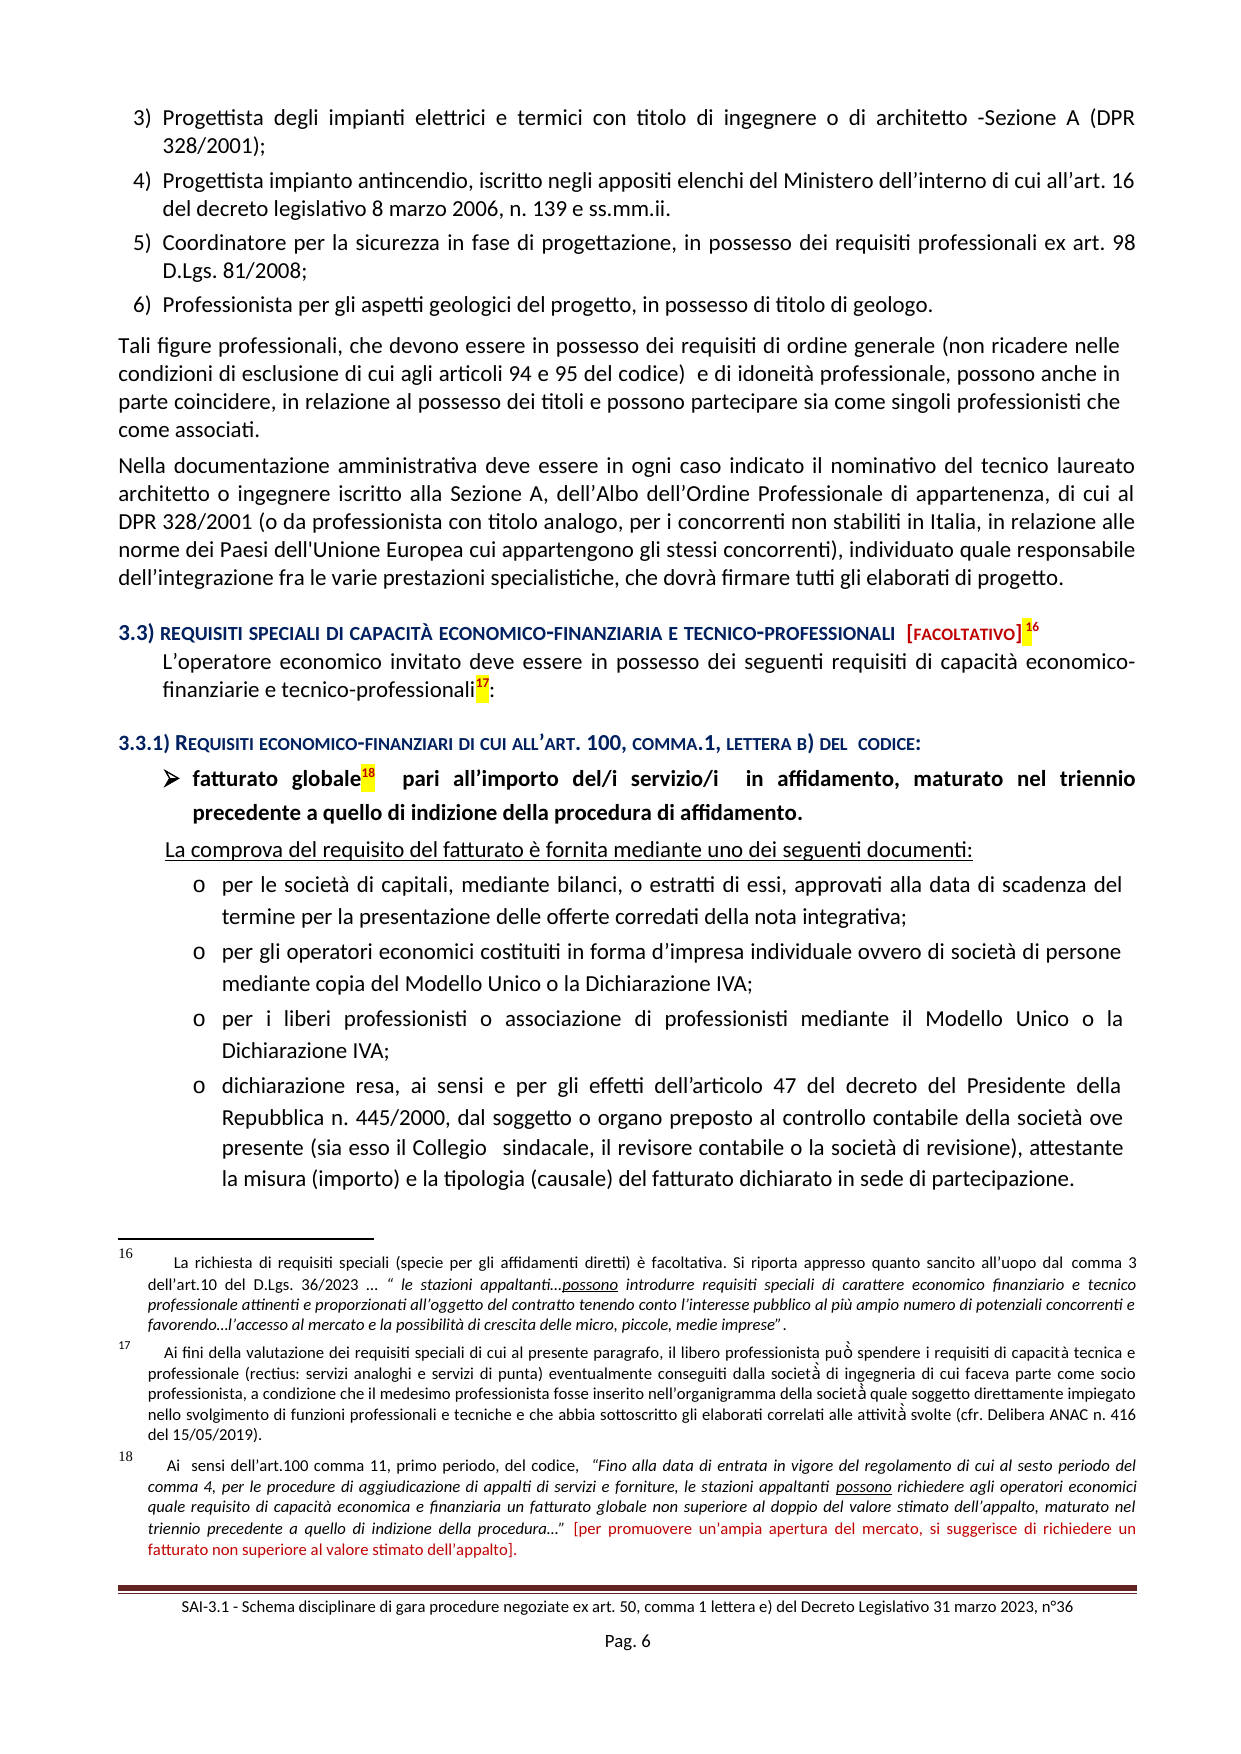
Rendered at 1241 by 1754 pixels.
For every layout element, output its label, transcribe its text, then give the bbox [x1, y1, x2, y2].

list per le società di capitali, mediante bilanci, o estratti di essi, approvati alla data di scadenza del termine per la presentazione delle offerte corredati della nota integrativa; [192, 870, 1123, 930]
list Progettista impianto antincendio, iscritto negli appositi elenchi del Ministero dell’interno di cui all’art. 16 del decreto legislativo 8 marzo 2006, n. 139 e ss.mm.ii. [133, 166, 1137, 222]
text 3.3) requisiti speciali di capacità economico-finanziaria e tecnico-professionali [facoltativo] [118, 616, 1137, 647]
text L’operatore economico invitato deve essere in possesso dei seguenti requisiti di capacità economico-finanziarie e tecnico-professionali: [162, 647, 1137, 703]
list Professionista per gli aspetti geologici del progetto, in possesso di titolo di geologo. [133, 290, 1137, 318]
text Tali figure professionali, che devono essere in possesso dei requisiti di ordine generale (non ricadere nelle condizioni di esclusione di cui agli articoli 94 e 95 del codice) e di idoneità professionale, possono anche in parte coincidere, in relazione al possesso dei titoli e possono partecipare sia come singoli professionisti che come associati. [118, 331, 1122, 443]
list Coordinatore per la sicurezza in fase di progettazione, in possesso dei requisiti professionali ex art. 98 D.Lgs. 81/2008; [133, 228, 1137, 284]
list per i liberi professionisti o associazione di professionisti mediante il Modello Unico o la Dichiarazione IVA; [192, 1004, 1123, 1064]
list dichiarazione resa, ai sensi e per gli effetti dell’articolo 47 del decreto del Presidente della Repubblica n. 445/2000, dal soggetto o organo preposto al controllo contabile della società ove presente (sia esso il Collegio sindacale, il revisore contabile o la società di revisione), attestante la misura (importo) e la tipologia (causale) del fatturato dichiarato in sede di partecipazione. [192, 1071, 1123, 1192]
list per gli operatori economici costituiti in forma d’impresa individuale ovvero di società di persone mediante copia del Modello Unico o la Dichiarazione IVA; [192, 937, 1123, 997]
list fatturato globale pari all’importo del/i servizio/i in affidamento, maturato nel triennio precedente a quello di indizione della procedura di affidamento. [162, 764, 1137, 826]
text 3.3.1) Requisiti economico-finanziari di cui all’art. 100, comma.1, lettera b) del codice: [118, 728, 1137, 756]
list Progettista degli impianti elettrici e termici con titolo di ingegnere o di architetto -Sezione A (DPR 328/2001); [133, 103, 1137, 159]
text La comprova del requisito del fatturato è fornita mediante uno dei seguenti documenti: [118, 836, 1137, 863]
text Nella documentazione amministrativa deve essere in ogni caso indicato il nominativo del tecnico laureato architetto o ingegnere iscritto alla Sezione A, dell’Albo dell’Ordine Professionale di appartenenza, di cui al DPR 328/2001 (o da professionista con titolo analogo, per i concorrenti non stabiliti in Italia, in relazione alle norme dei Paesi dell'Unione Europea cui appartengono gli stessi concorrenti), individuato quale responsabile dell’integrazione fra le varie prestazioni specialistiche, che dovrà firmare tutti gli elaborati di progetto. [118, 451, 1137, 591]
